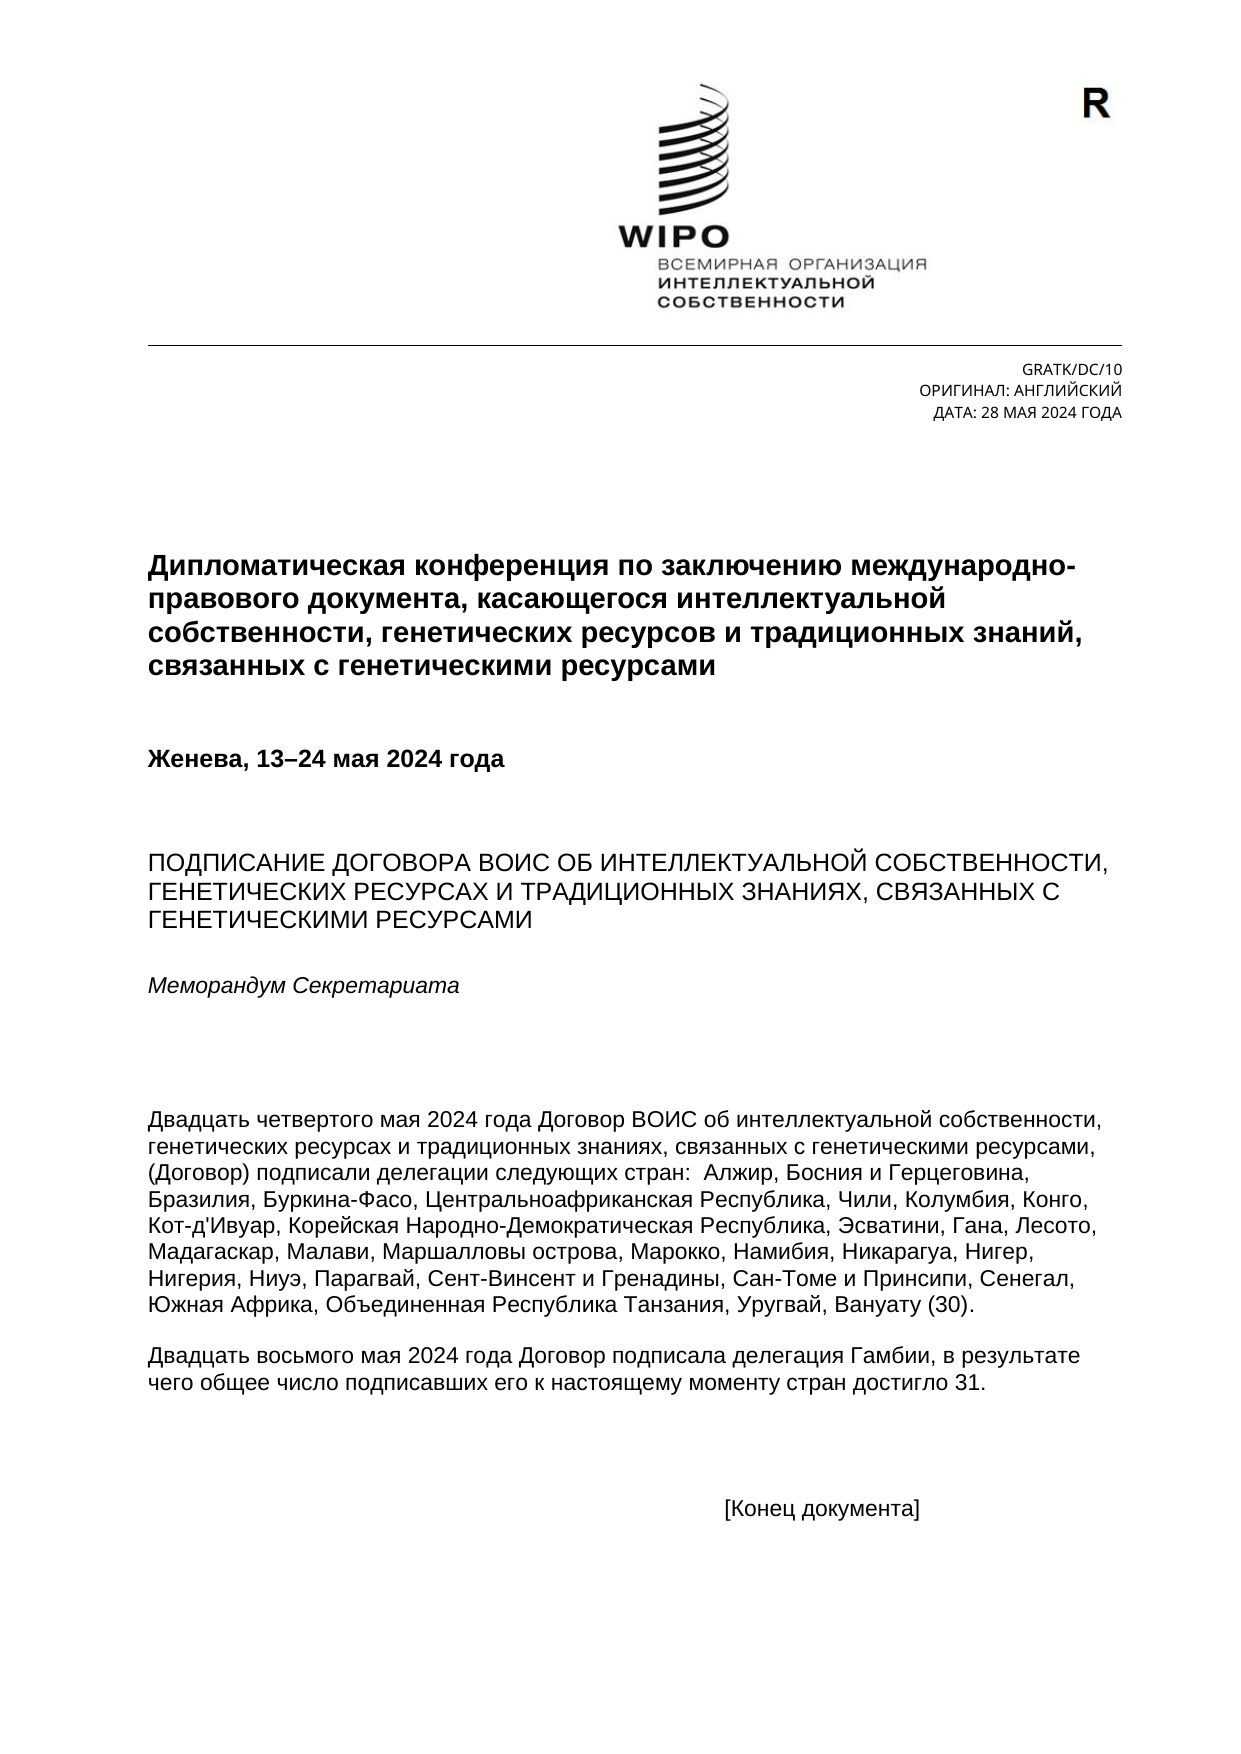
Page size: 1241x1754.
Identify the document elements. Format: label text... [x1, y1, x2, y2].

picture [589, 59, 1123, 327]
text ОРИГИНАЛ: АНГЛИЙСКИЙ [148, 380, 1122, 401]
text Двадцать четвертого мая 2024 года Договор ВОИС об интеллектуальной собственности, генетических ресурсах и традиционных знаниях, связанных с генетическими ресурсами, (Договор) подписали делегации следующих стран: Алжир, Босния и Герцеговина, Бразилия, Буркина-Фасо, Центральноафриканская Республика, Чили, Колумбия, Конго, Кот-д'Ивуар, Корейская Народно-Демократическая Республика, Эсватини, Гана, Лесото, Мадагаскар, Малави, Маршалловы острова, Марокко, Намибия, Никарагуа, Нигер, Нигерия, Ниуэ, Парагвай, Сент-Винсент и Гренадины, Сан-Томе и Принсипи, Сенегал, Южная Африка, Объединенная Республика Танзания, Уругвай, Вануату (30). [148, 1106, 1122, 1317]
text [Конец документа] [724, 1495, 1122, 1521]
text GRATK/DC/10 [148, 359, 1122, 380]
text Двадцать восьмого мая 2024 года Договор подписала делегация Гамбии, в результате чего общее число подписавших его к настоящему моменту стран достигло 31. [148, 1342, 1122, 1395]
subtitle Дипломатическая конференция по заключению международно-правового документа, касающегося интеллектуальной собственности, генетических ресурсов и традиционных знаний, связанных с генетическими ресурсами [148, 548, 1122, 682]
text ДАТА: 28 МАЯ 2024 ГОДА [148, 401, 1122, 423]
text Меморандум Секретариата [148, 972, 1122, 998]
text ПОДПИСАНИЕ ДОГОВОРА ВОИС ОБ ИНТЕЛЛЕКТУАЛЬНОЙ СОБСТВЕННОСТИ, ГЕНЕТИЧЕСКИХ РЕСУРСАХ И ТРАДИЦИОННЫХ ЗНАНИЯХ, СВЯЗАННЫХ С ГЕНЕТИЧЕСКИМИ РЕСУРСАМИ [148, 848, 1122, 934]
text Женева, 13–24 мая 2024 года [148, 744, 1122, 773]
